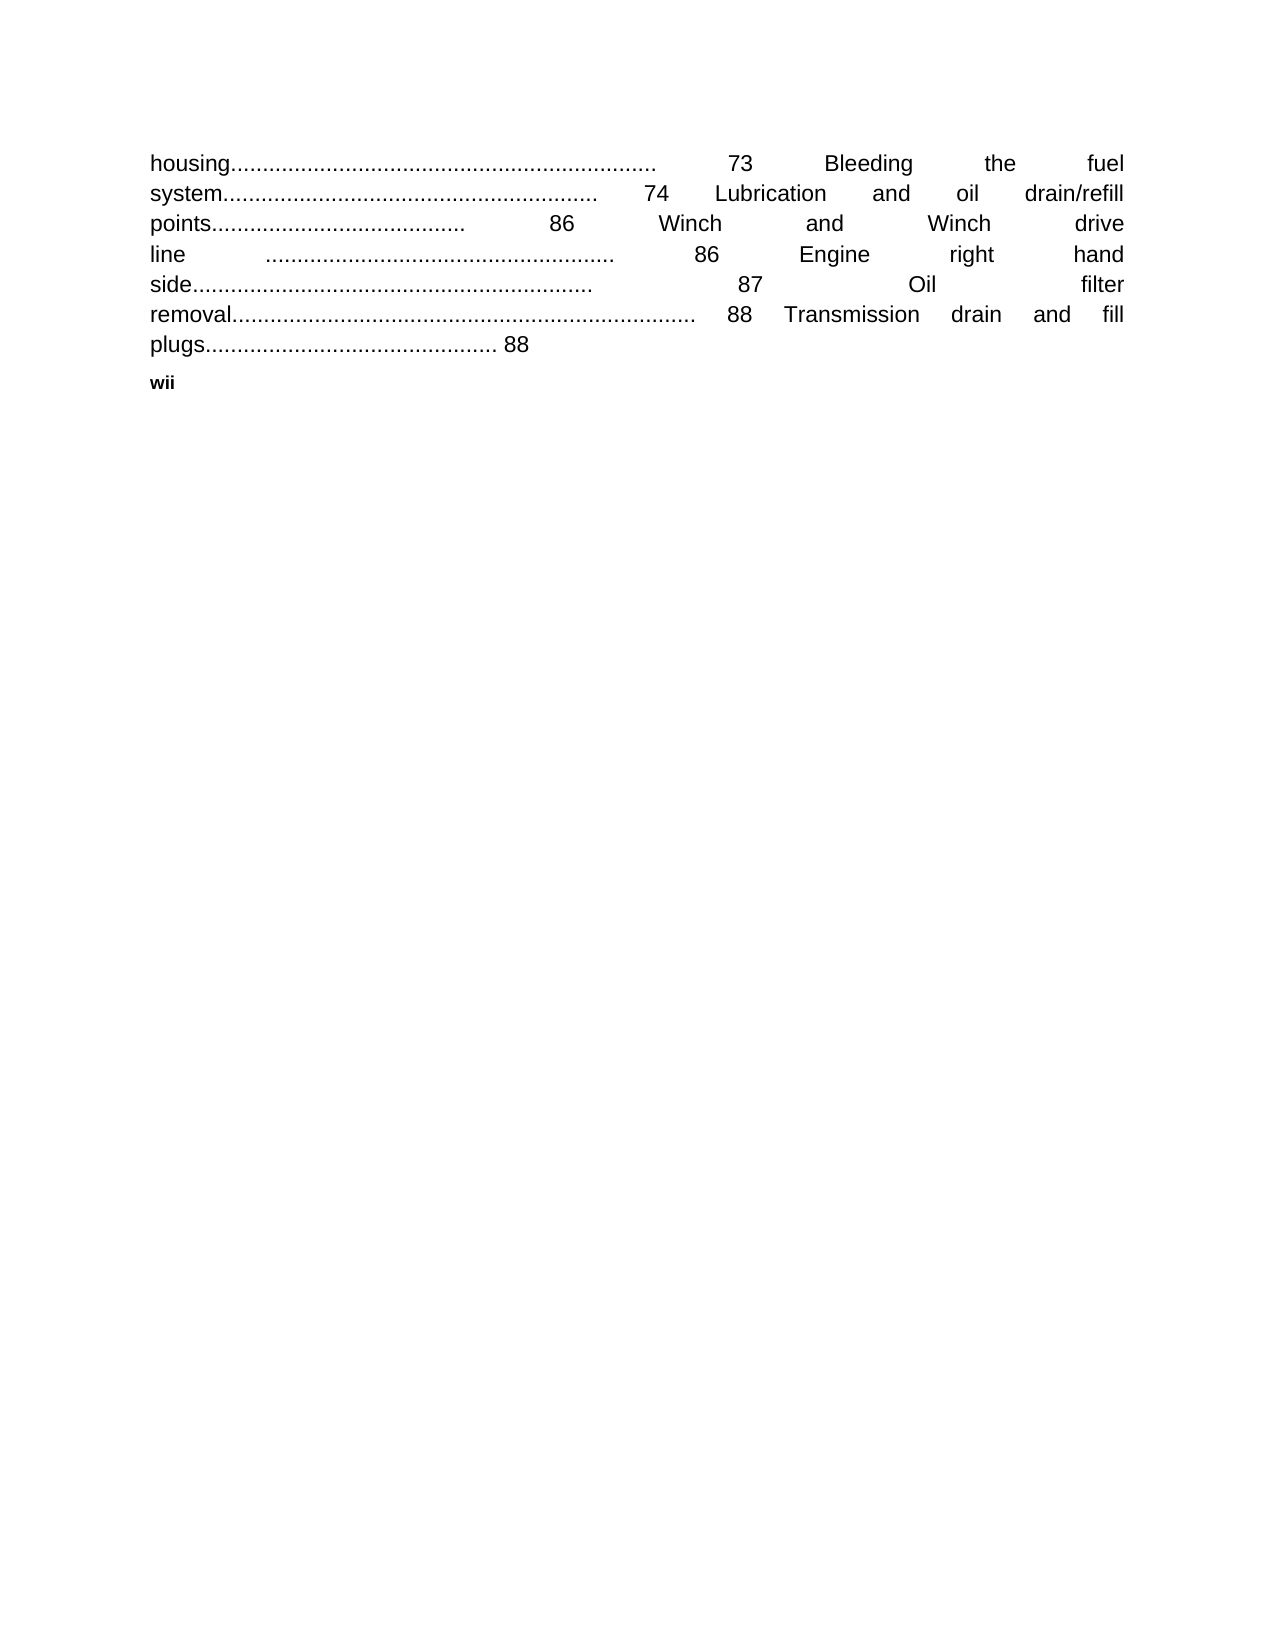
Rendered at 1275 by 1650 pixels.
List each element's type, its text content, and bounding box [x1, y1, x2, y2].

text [150, 150, 1125, 358]
text wii [150, 372, 1125, 393]
